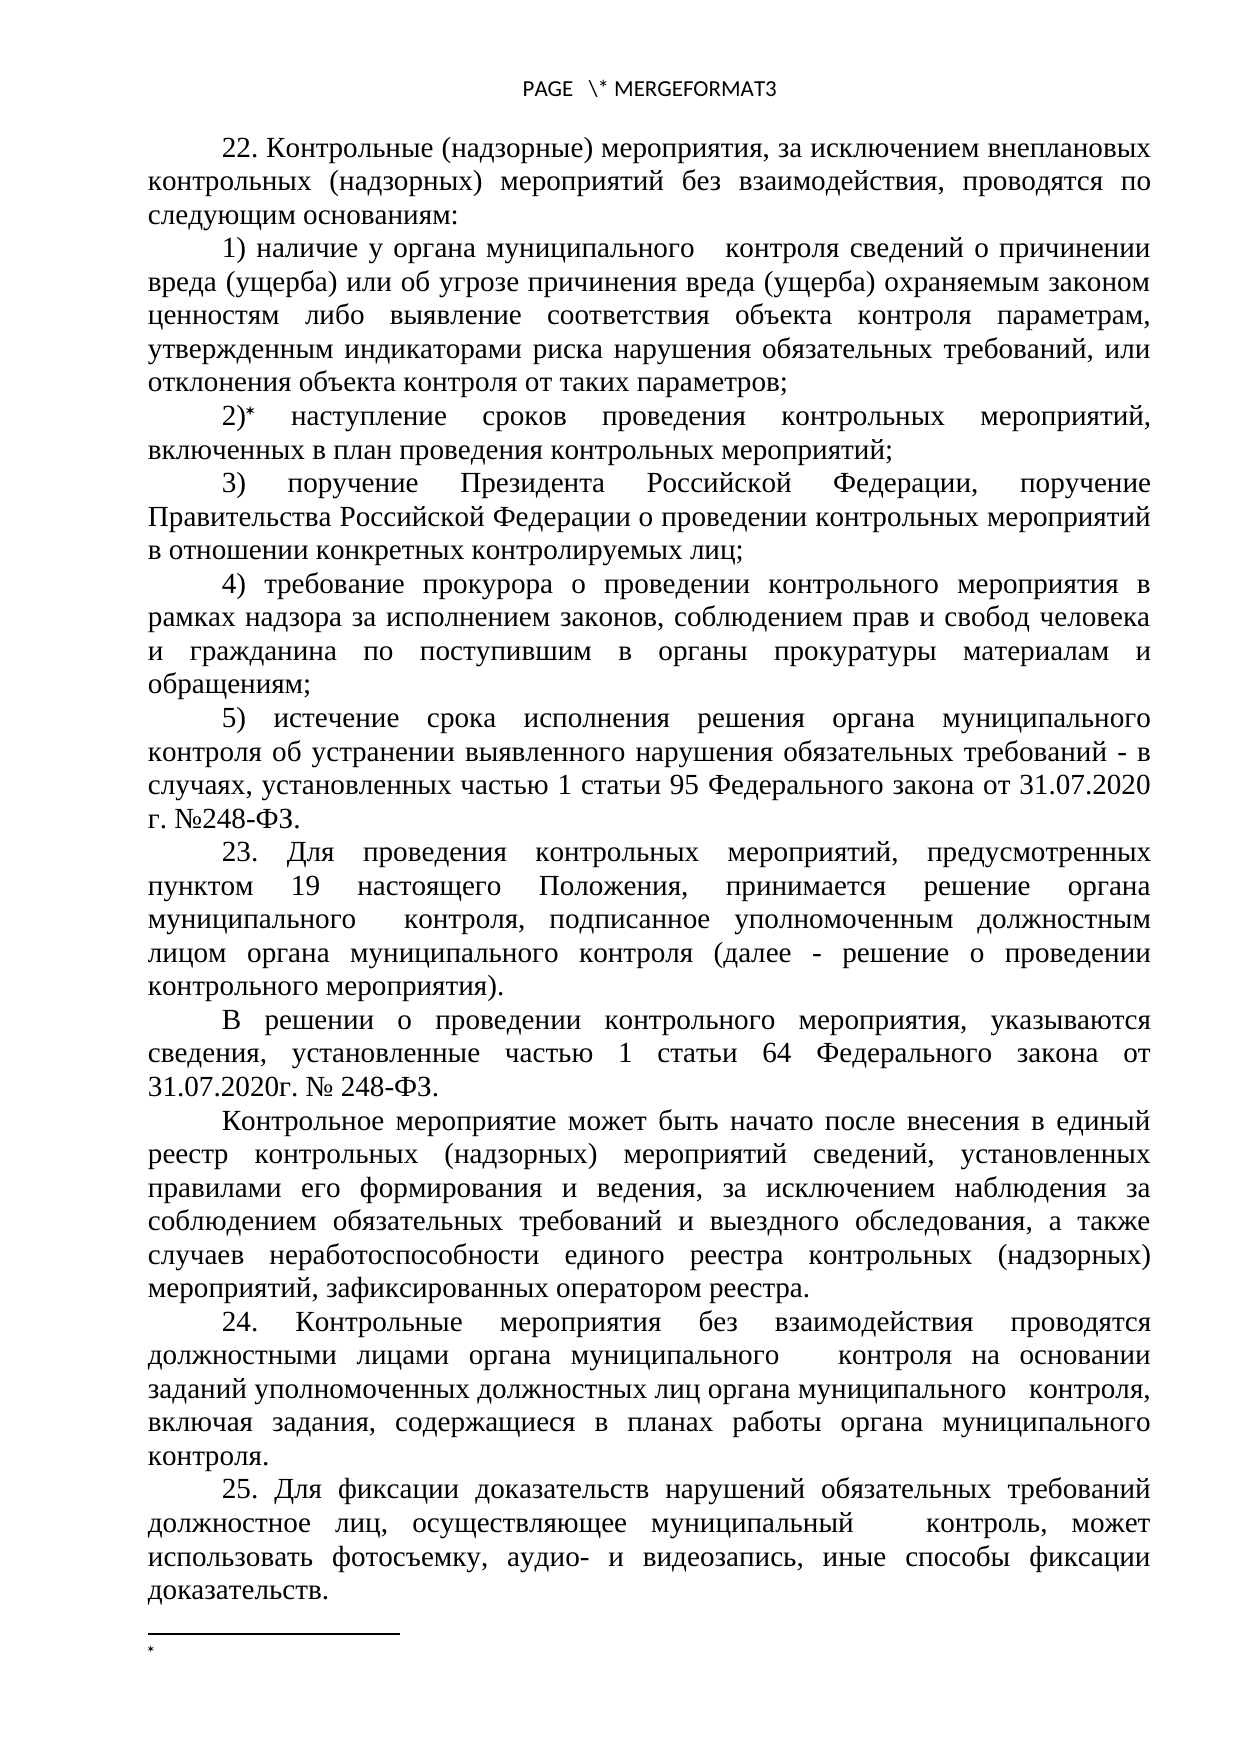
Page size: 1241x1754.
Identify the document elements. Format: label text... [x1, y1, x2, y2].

text 2) наступление сроков проведения контрольных мероприятий, включенных в план проведения контрольных мероприятий; [148, 398, 1152, 465]
text 22. Контрольные (надзорные) мероприятия, за исключением внеплановых контрольных (надзорных) мероприятий без взаимодействия, проводятся по следующим основаниям: [148, 130, 1152, 230]
text 3) поручение Президента Российской Федерации, поручение Правительства Российской Федерации о проведении контрольных мероприятий в отношении конкретных контролируемых лиц; [148, 465, 1152, 566]
text 23. Для проведения контрольных мероприятий, предусмотренных пунктом 19 настоящего Положения, принимается решение органа муниципального контроля, подписанное уполномоченным должностным лицом органа муниципального контроля (далее - решение о проведении контрольного мероприятия). [148, 834, 1152, 1002]
text 1) наличие у органа муниципального контроля сведений о причинении вреда (ущерба) или об угрозе причинения вреда (ущерба) охраняемым законом ценностям либо выявление соответствия объекта контроля параметрам, утвержденным индикаторами риска нарушения обязательных требований, или отклонения объекта контроля от таких параметров; [148, 230, 1152, 398]
text 5) истечение срока исполнения решения органа муниципального контроля об устранении выявленного нарушения обязательных требований - в случаях, установленных частью 1 статьи 95 Федерального закона от 31.07.2020 г. №248-ФЗ. [148, 700, 1152, 834]
text 25. Для фиксации доказательств нарушений обязательных требований должностное лиц, осуществляющее муниципальный контроль, может использовать фотосъемку, аудио- и видеозапись, иные способы фиксации доказательств. [148, 1472, 1152, 1606]
text 24. Контрольные мероприятия без взаимодействия проводятся должностными лицами органа муниципального контроля на основании заданий уполномоченных должностных лиц органа муниципального контроля, включая задания, содержащиеся в планах работы органа муниципального контроля. [148, 1304, 1152, 1472]
text В решении о проведении контрольного мероприятия, указываются сведения, установленные частью 1 статьи 64 Федерального закона от 31.07.2020г. № 248-ФЗ. [148, 1002, 1152, 1103]
text 4) требование прокурора о проведении контрольного мероприятия в рамках надзора за исполнением законов, соблюдением прав и свобод человека и гражданина по поступившим в органы прокуратуры материалам и обращениям; [148, 566, 1152, 700]
text Контрольное мероприятие может быть начато после внесения в единый реестр контрольных (надзорных) мероприятий сведений, установленных правилами его формирования и ведения, за исключением наблюдения за соблюдением обязательных требований и выездного обследования, а также случаев неработоспособности единого реестра контрольных (надзорных) мероприятий, зафиксированных оператором реестра. [148, 1103, 1152, 1304]
